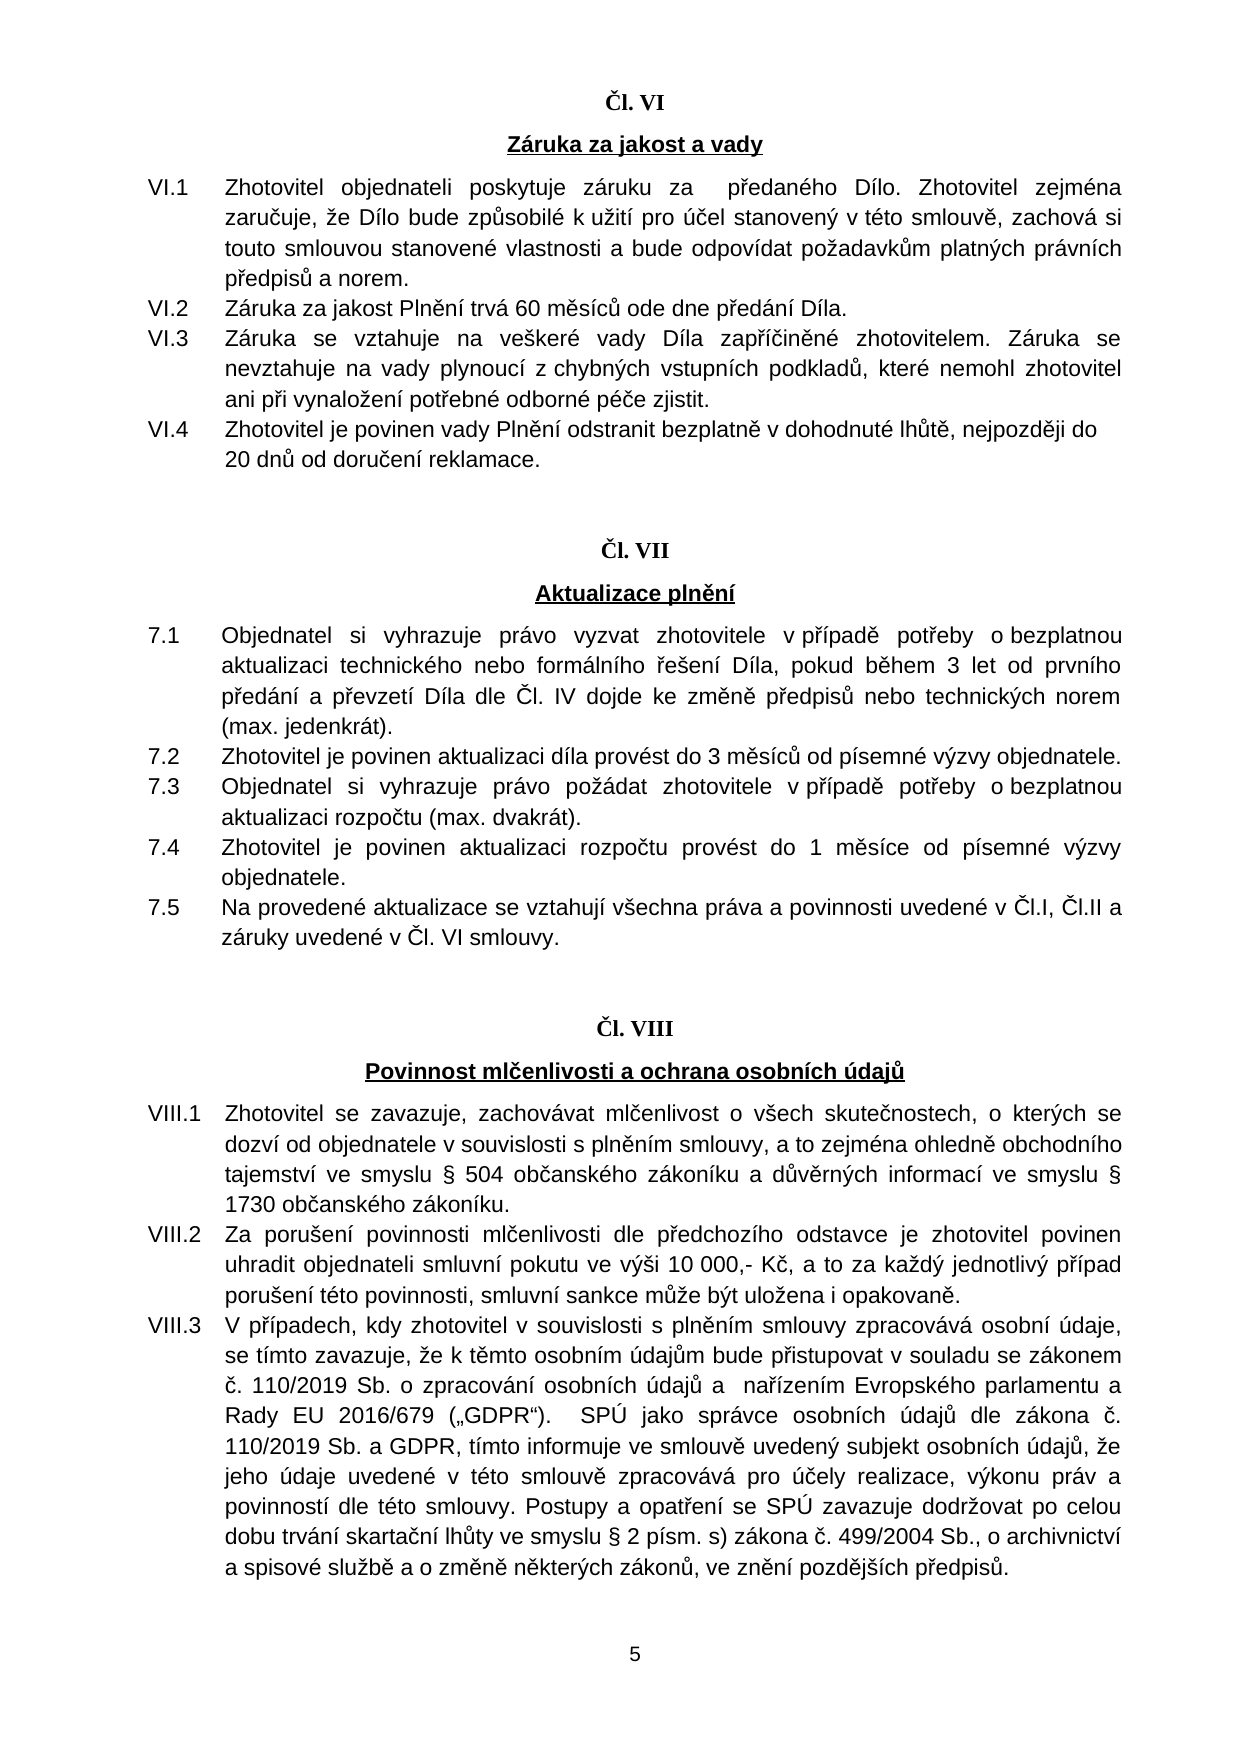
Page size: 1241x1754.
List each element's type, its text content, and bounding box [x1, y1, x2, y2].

list Zhotovitel objednateli poskytuje záruku za předaného Dílo. Zhotovitel zejména zaručuje, že Dílo bude způsobilé k užití pro účel stanovený v této smlouvě, zachová si touto smlouvou stanovené vlastnosti a bude odpovídat požadavkům platných právních předpisů a norem. [148, 174, 1122, 291]
list Povinnost mlčenlivosti a ochrana osobních údajů [148, 1058, 1122, 1084]
list 7.1 Objednatel si vyhrazuje právo vyzvat zhotovitele v případě potřeby o bezplatnou aktualizaci technického nebo formálního řešení Díla, pokud během 3 let od prvního předání a převzetí Díla dle Čl. IV dojde ke změně předpisů nebo technických norem (max. jedenkrát). [148, 622, 1122, 739]
list 7.2 Zhotovitel je povinen aktualizaci díla provést do 3 měsíců od písemné výzvy objednatele. [148, 743, 1122, 769]
list Aktualizace plnění [148, 579, 1122, 606]
list Záruka se vztahuje na veškeré vady Díla zapříčiněné zhotovitelem. Záruka se nevztahuje na vady plynoucí z chybných vstupních podkladů, které nemohl zhotovitel ani při vynaložení potřebné odborné péče zjistit. [148, 325, 1122, 412]
list Zhotovitel se zavazuje, zachovávat mlčenlivost o všech skutečnostech, o kterých se dozví od objednatele v souvislosti s plněním smlouvy, a to zejména ohledně obchodního tajemství ve smyslu § 504 občanského zákoníku a důvěrných informací ve smyslu § 1730 občanského zákoníku. [148, 1100, 1122, 1217]
list 7.4 Zhotovitel je povinen aktualizaci rozpočtu provést do 1 měsíce od písemné výzvy objednatele. [148, 834, 1122, 890]
list Zhotovitel je povinen vady Plnění odstranit bezplatně v dohodnuté lhůtě, nejpozději do 20 dnů od doručení reklamace. [148, 416, 1122, 472]
list V případech, kdy zhotovitel v souvislosti s plněním smlouvy zpracovává osobní údaje, se tímto zavazuje, že k těmto osobním údajům bude přistupovat v souladu se zákonem č. 110/2019 Sb. o zpracování osobních údajů a nařízením Evropského parlamentu a Rady EU 2016/679 („GDPR“). SPÚ jako správce osobních údajů dle zákona č. 110/2019 Sb. a GDPR, tímto informuje ve smlouvě uvedený subjekt osobních údajů, že jeho údaje uvedené v této smlouvě zpracovává pro účely realizace, výkonu práv a povinností dle této smlouvy. Postupy a opatření se SPÚ zavazuje dodržovat po celou dobu trvání skartační lhůty ve smyslu § 2 písm. s) zákona č. 499/2004 Sb., o archivnictví a spisové službě a o změně některých zákonů, ve znění pozdějších předpisů. [148, 1312, 1122, 1580]
list 7.3 Objednatel si vyhrazuje právo požádat zhotovitele v případě potřeby o bezplatnou aktualizaci rozpočtu (max. dvakrát). [148, 773, 1122, 830]
list 7.5 Na provedené aktualizace se vztahují všechna práva a povinnosti uvedené v Čl.I, Čl.II a záruky uvedené v Čl. VI smlouvy. [148, 894, 1122, 951]
list Záruka za jakost Plnění trvá 60 měsíců ode dne předání Díla. [148, 295, 1122, 321]
list Za porušení povinnosti mlčenlivosti dle předchozího odstavce je zhotovitel povinen uhradit objednateli smluvní pokutu ve výši 10 000,- Kč, a to za každý jednotlivý případ porušení této povinnosti, smluvní sankce může být uložena i opakovaně. [148, 1221, 1122, 1308]
list Záruka za jakost a vady [148, 131, 1122, 158]
